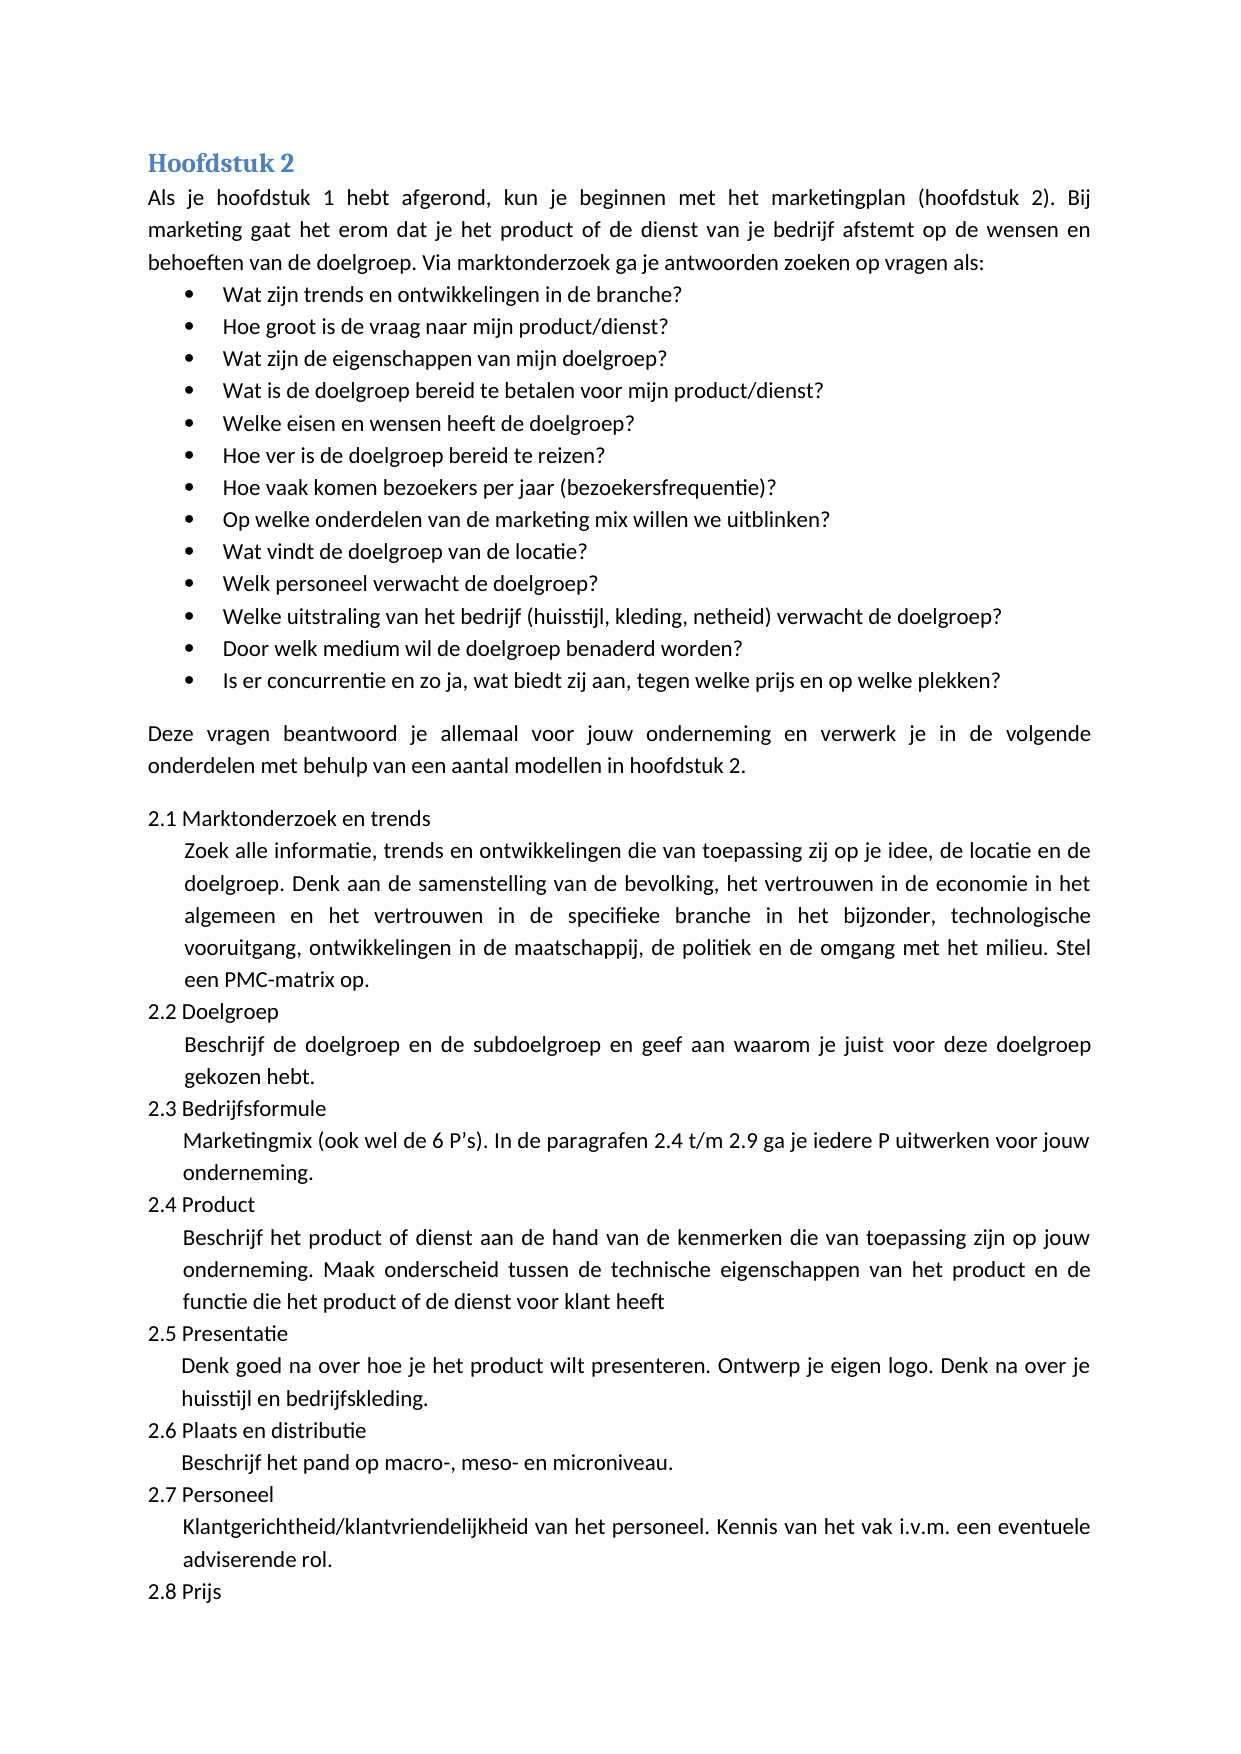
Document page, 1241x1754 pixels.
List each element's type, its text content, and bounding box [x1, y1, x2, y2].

text 2.7 Personeel [148, 1480, 1093, 1508]
list Hoe vaak komen bezoekers per jaar (bezoekersfrequentie)? [185, 473, 1093, 501]
text 2.3 Bedrijfsformule [148, 1094, 1093, 1122]
text Beschrijf de doelgroep en de subdoelgroep en geef aan waarom je juist voor deze doelgroep gekozen hebt. [184, 1030, 1093, 1090]
text 2.5 Presentatie [148, 1319, 1093, 1347]
text 2.1 Marktonderzoek en trends [148, 804, 1093, 832]
subtitle Hoofdstuk 2 [148, 148, 1093, 179]
text Klantgerichtheid/klantvriendelijkheid van het personeel. Kennis van het vak i.v.m. een eventuele adviserende rol. [183, 1512, 1093, 1573]
text Denk goed na over hoe je het product wilt presenteren. Ontwerp je eigen logo. Denk na over je huisstijl en bedrijfskleding. [181, 1352, 1093, 1412]
text Zoek alle informatie, trends en ontwikkelingen die van toepassing zij op je idee, de locatie en de doelgroep. Denk aan de samenstelling van de bevolking, het vertrouwen in de economie in het algemeen en het vertrouwen in de specifieke branche in het bijzonder, technologische vooruitgang, ontwikkelingen in de maatschappij, de politiek en de omgang met het milieu. Stel een PMC-matrix op. [184, 837, 1093, 993]
text 2.4 Product [148, 1191, 1093, 1219]
list Welke uitstraling van het bedrijf (huisstijl, kleding, netheid) verwacht de doelgroep? [185, 602, 1093, 630]
text Beschrijf het pand op macro-, meso- en microniveau. [148, 1448, 1093, 1476]
list Op welke onderdelen van de marketing mix willen we uitblinken? [185, 505, 1093, 533]
list Wat is de doelgroep bereid te betalen voor mijn product/dienst? [185, 376, 1093, 404]
list Welk personeel verwacht de doelgroep? [185, 569, 1093, 598]
list Wat zijn trends en ontwikkelingen in de branche? [185, 280, 1093, 308]
list Is er concurrentie en zo ja, wat biedt zij aan, tegen welke prijs en op welke plekken? [185, 666, 1093, 694]
text Marketingmix (ook wel de 6 P’s). In de paragrafen 2.4 t/m 2.9 ga je iedere P uitwerken voor jouw onderneming. [183, 1126, 1093, 1186]
list Wat vindt de doelgroep van de locatie? [185, 537, 1093, 565]
text Als je hoofdstuk 1 hebt afgerond, kun je beginnen met het marketingplan (hoofdstuk 2). Bij marketing gaat het erom dat je het product of de dienst van je bedrijf afstemt op de wensen en behoeften van de doelgroep. Via marktonderzoek ga je antwoorden zoeken op vragen als: [148, 183, 1093, 276]
text 2.2 Doelgroep [148, 997, 1093, 1026]
list Hoe groot is de vraag naar mijn product/dienst? [185, 312, 1093, 340]
list Hoe ver is de doelgroep bereid te reizen? [185, 441, 1093, 469]
text Beschrijf het product of dienst aan de hand van de kenmerken die van toepassing zijn op jouw onderneming. Maak onderscheid tussen de technische eigenschappen van het product en de functie die het product of de dienst voor klant heeft [183, 1223, 1093, 1315]
list Welke eisen en wensen heeft de doelgroep? [185, 409, 1093, 437]
list Door welk medium wil de doelgroep benaderd worden? [185, 634, 1093, 662]
text 2.8 Prijs [148, 1577, 1093, 1605]
list Wat zijn de eigenschappen van mijn doelgroep? [185, 344, 1093, 372]
text Deze vragen beantwoord je allemaal voor jouw onderneming en verwerk je in de volgende onderdelen met behulp van een aantal modellen in hoofdstuk 2. [148, 719, 1093, 779]
text 2.6 Plaats en distributie [148, 1416, 1093, 1444]
